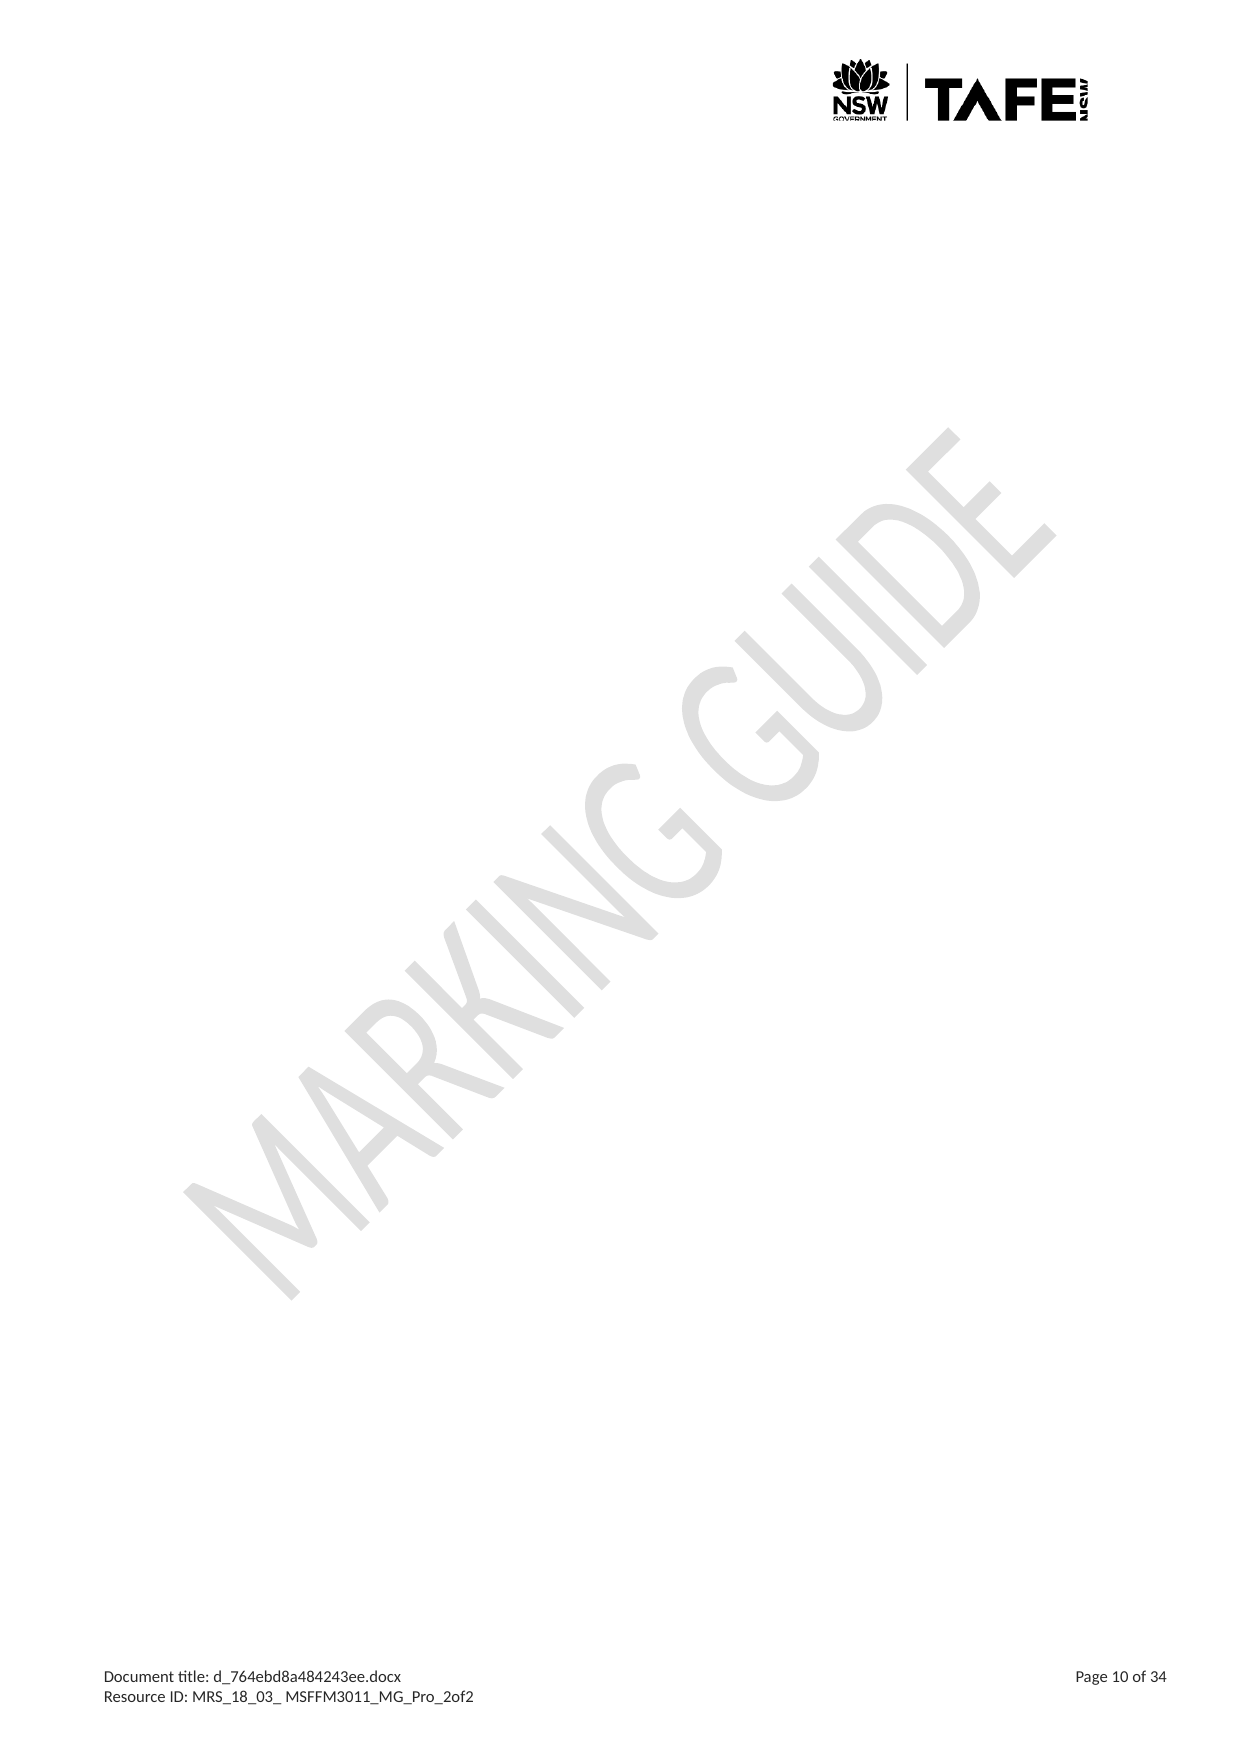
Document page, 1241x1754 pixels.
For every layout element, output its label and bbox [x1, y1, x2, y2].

picture [831, 57, 1088, 121]
